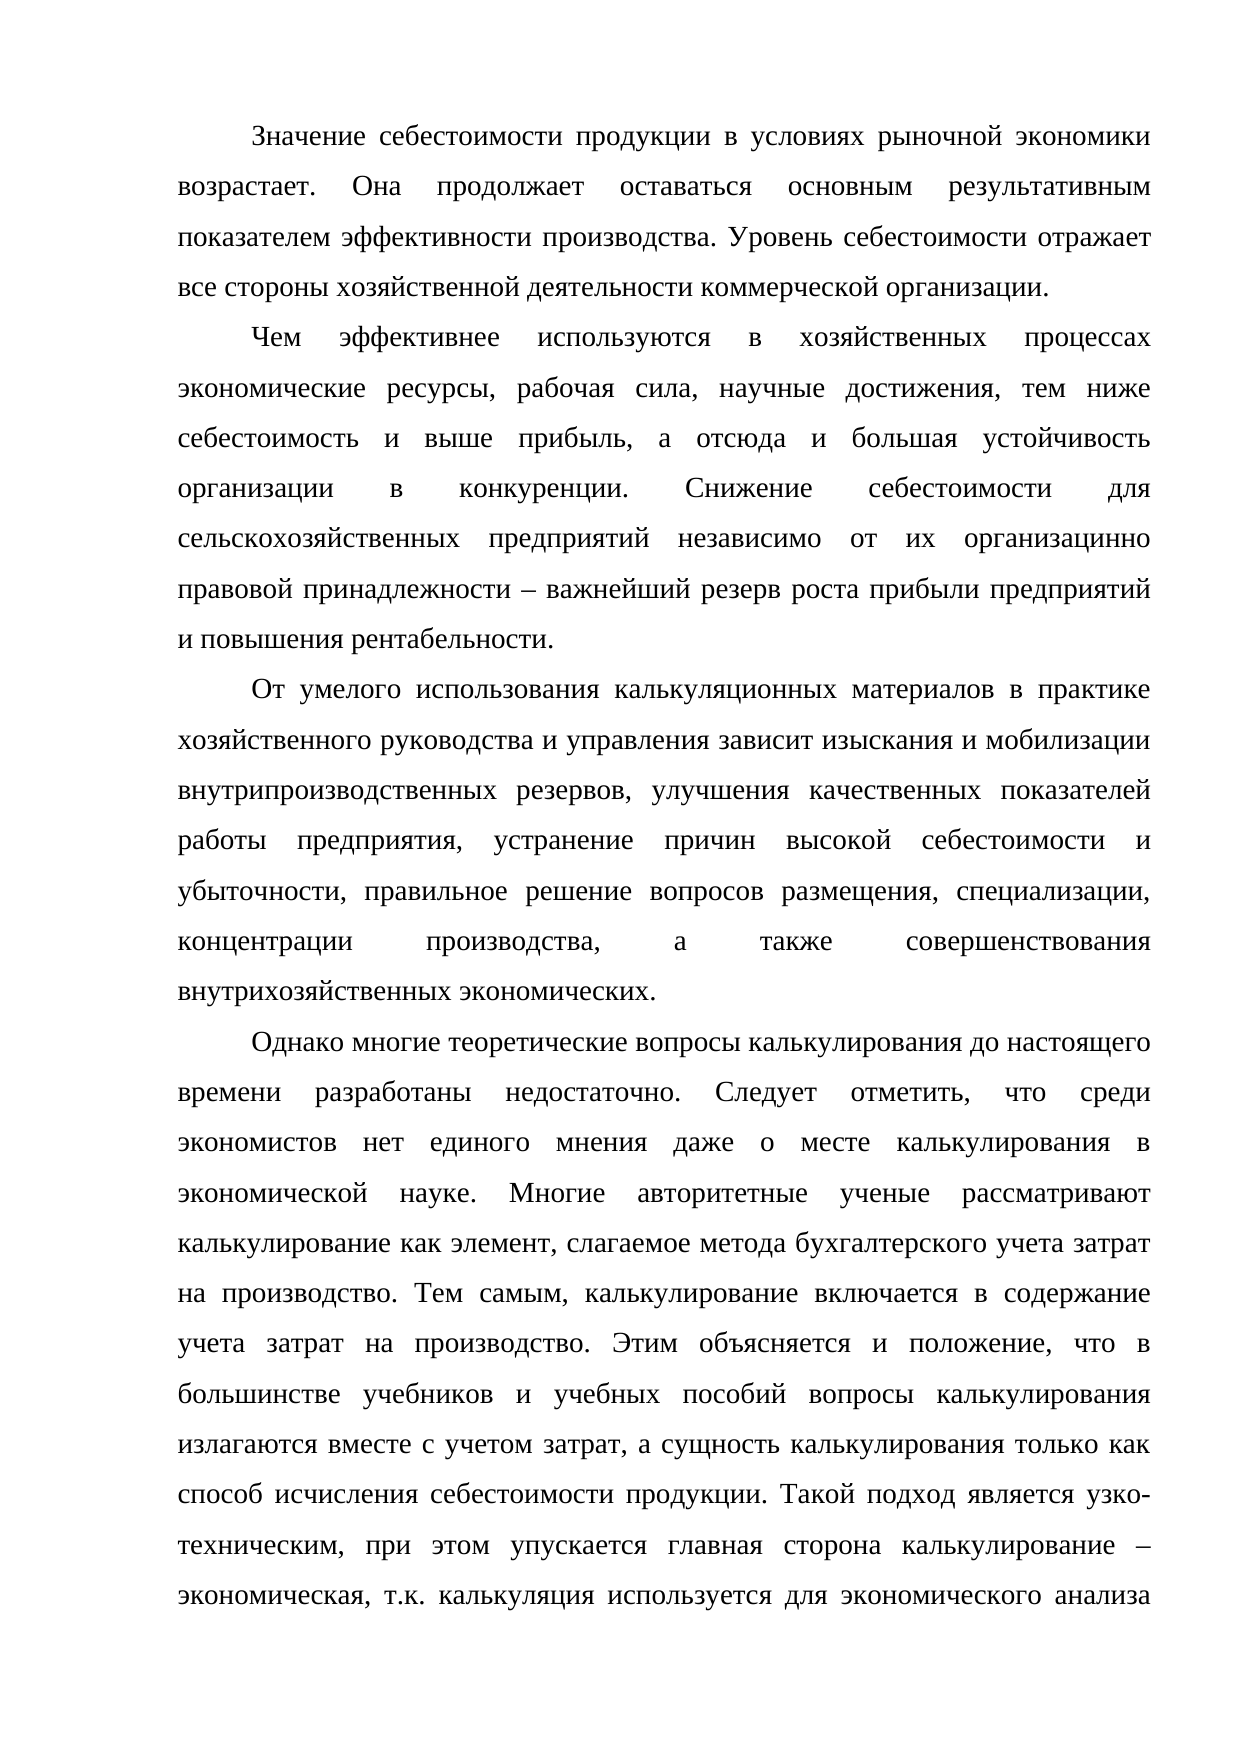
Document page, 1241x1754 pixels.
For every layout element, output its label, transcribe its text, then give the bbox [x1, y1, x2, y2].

text От умелого использования калькуляционных материалов в практике хозяйственного руководства и управления зависит изыскания и мобилизации внутрипроизводственных резервов, улучшения качественных показателей работы предприятия, устранение причин высокой себестоимости и убыточности, правильное решение вопросов размещения, специализации, концентрации производства, а также совершенствования внутрихозяйственных экономических. [177, 672, 1152, 1007]
text Значение себестоимости продукции в условиях рыночной экономики возрастает. Она продолжает оставаться основным результативным показателем эффективности производства. Уровень себестоимости отражает все стороны хозяйственной деятельности коммерческой организации. [177, 118, 1152, 303]
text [177, 1024, 1152, 1611]
text Чем эффективнее используются в хозяйственных процессах экономические ресурсы, рабочая сила, научные достижения, тем ниже себестоимость и выше прибыль, а отсюда и большая устойчивость организации в конкуренции. Снижение себестоимости для сельскохозяйственных предприятий независимо от их организацинно правовой принадлежности – важнейший резерв роста прибыли предприятий и повышения рентабельности. [177, 319, 1152, 655]
